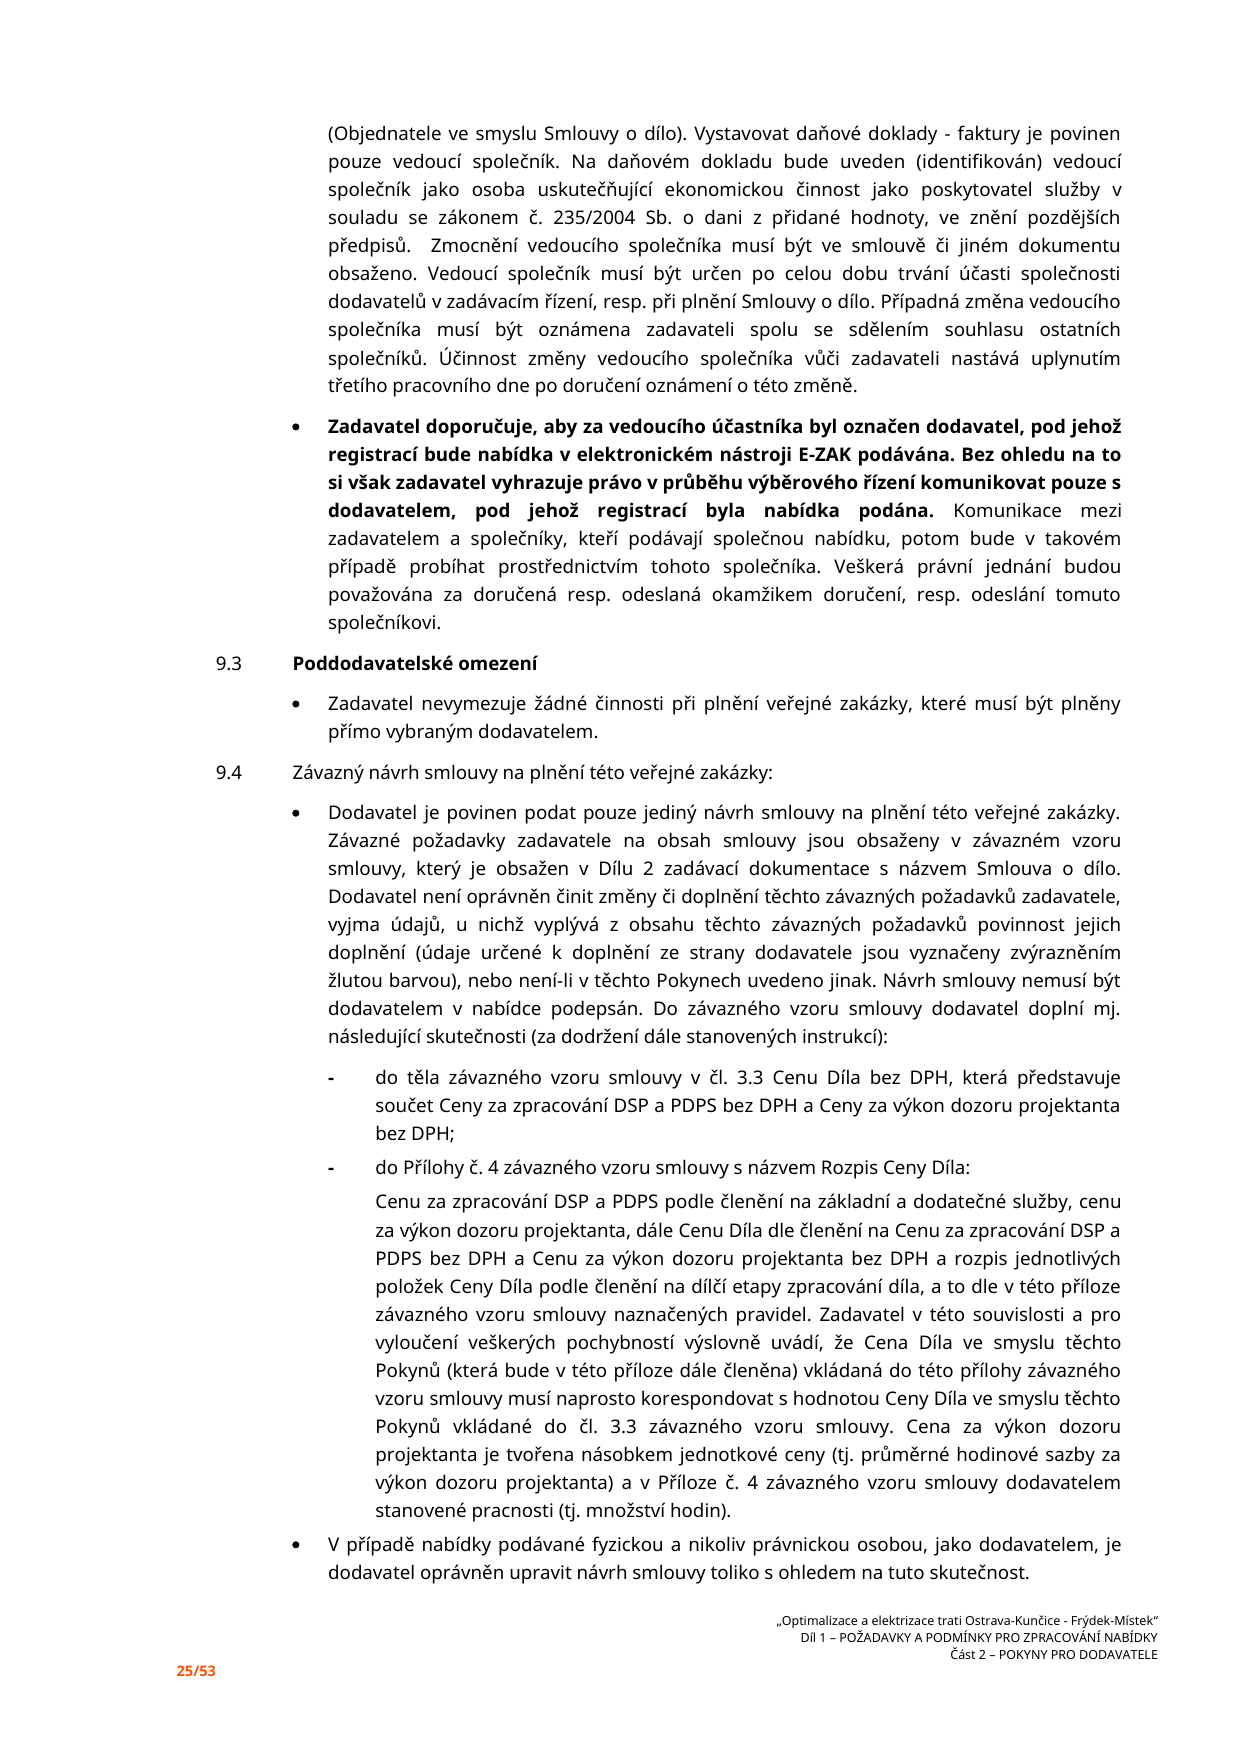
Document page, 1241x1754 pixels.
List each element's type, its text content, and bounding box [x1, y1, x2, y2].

text V případě nabídky podávané fyzickou a nikoliv právnickou osobou, jako dodavatelem, je dodavatel oprávněn upravit návrh smlouvy toliko s ohledem na tuto skutečnost. [292, 1531, 1122, 1585]
text Poddodavatelské omezení [216, 650, 1122, 676]
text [292, 121, 1122, 398]
text do Přílohy č. 4 závazného vzoru smlouvy s názvem Rozpis Ceny Díla: [328, 1154, 1122, 1180]
text Zadavatel doporučuje, aby za vedoucího účastníka byl označen dodavatel, pod jehož registrací bude nabídka v elektronickém nástroji E-ZAK podávána. Bez ohledu na to si však zadavatel vyhrazuje právo v průběhu výběrového řízení komunikovat pouze s dodavatelem, pod jehož registrací byla nabídka podána. Komunikace mezi zadavatelem a společníky, kteří podávají společnou nabídku, potom bude v takovém případě probíhat prostřednictvím tohoto společníka. Veškerá právní jednání budou považována za doručená resp. odeslaná okamžikem doručení, resp. odeslání tomuto společníkovi. [292, 413, 1122, 635]
list Cenu za zpracování DSP a PDPS podle členění na základní a dodatečné služby, cenu za výkon dozoru projektanta, dále Cenu Díla dle členění na Cenu za zpracování DSP a PDPS bez DPH a Cenu za výkon dozoru projektanta bez DPH a rozpis jednotlivých položek Ceny Díla podle členění na dílčí etapy zpracování díla, a to dle v této příloze závazného vzoru smlouvy naznačených pravidel. Zadavatel v této souvislosti a pro vyloučení veškerých pochybností výslovně uvádí, že Cena Díla ve smyslu těchto Pokynů (která bude v této příloze dále členěna) vkládaná do této přílohy závazného vzoru smlouvy musí naprosto korespondovat s hodnotou Ceny Díla ve smyslu těchto Pokynů vkládané do čl. 3.3 závazného vzoru smlouvy. Cena za výkon dozoru projektanta je tvořena násobkem jednotkové ceny (tj. průměrné hodinové sazby za výkon dozoru projektanta) a v Příloze č. 4 závazného vzoru smlouvy dodavatelem stanovené pracnosti (tj. množství hodin). [375, 1189, 1122, 1523]
text do těla závazného vzoru smlouvy v čl. 3.3 Cenu Díla bez DPH, která představuje součet Ceny za zpracování DSP a PDPS bez DPH a Ceny za výkon dozoru projektanta bez DPH; [328, 1064, 1122, 1146]
text Zadavatel nevymezuje žádné činnosti při plnění veřejné zakázky, které musí být plněny přímo vybraným dodavatelem. [292, 691, 1122, 744]
text Závazný návrh smlouvy na plnění této veřejné zakázky: [216, 759, 1122, 784]
text Dodavatel je povinen podat pouze jediný návrh smlouvy na plnění této veřejné zakázky. Závazné požadavky zadavatele na obsah smlouvy jsou obsaženy v závazném vzoru smlouvy, který je obsažen v Dílu 2 zadávací dokumentace s názvem Smlouva o dílo. Dodavatel není oprávněn činit změny či doplnění těchto závazných požadavků zadavatele, vyjma údajů, u nichž vyplývá z obsahu těchto závazných požadavků povinnost jejich doplnění (údaje určené k doplnění ze strany dodavatele jsou vyznačeny zvýrazněním žlutou barvou), nebo není-li v těchto Pokynech uvedeno jinak. Návrh smlouvy nemusí být dodavatelem v nabídce podepsán. Do závazného vzoru smlouvy dodavatel doplní mj. následující skutečnosti (za dodržení dále stanovených instrukcí): [292, 799, 1122, 1049]
